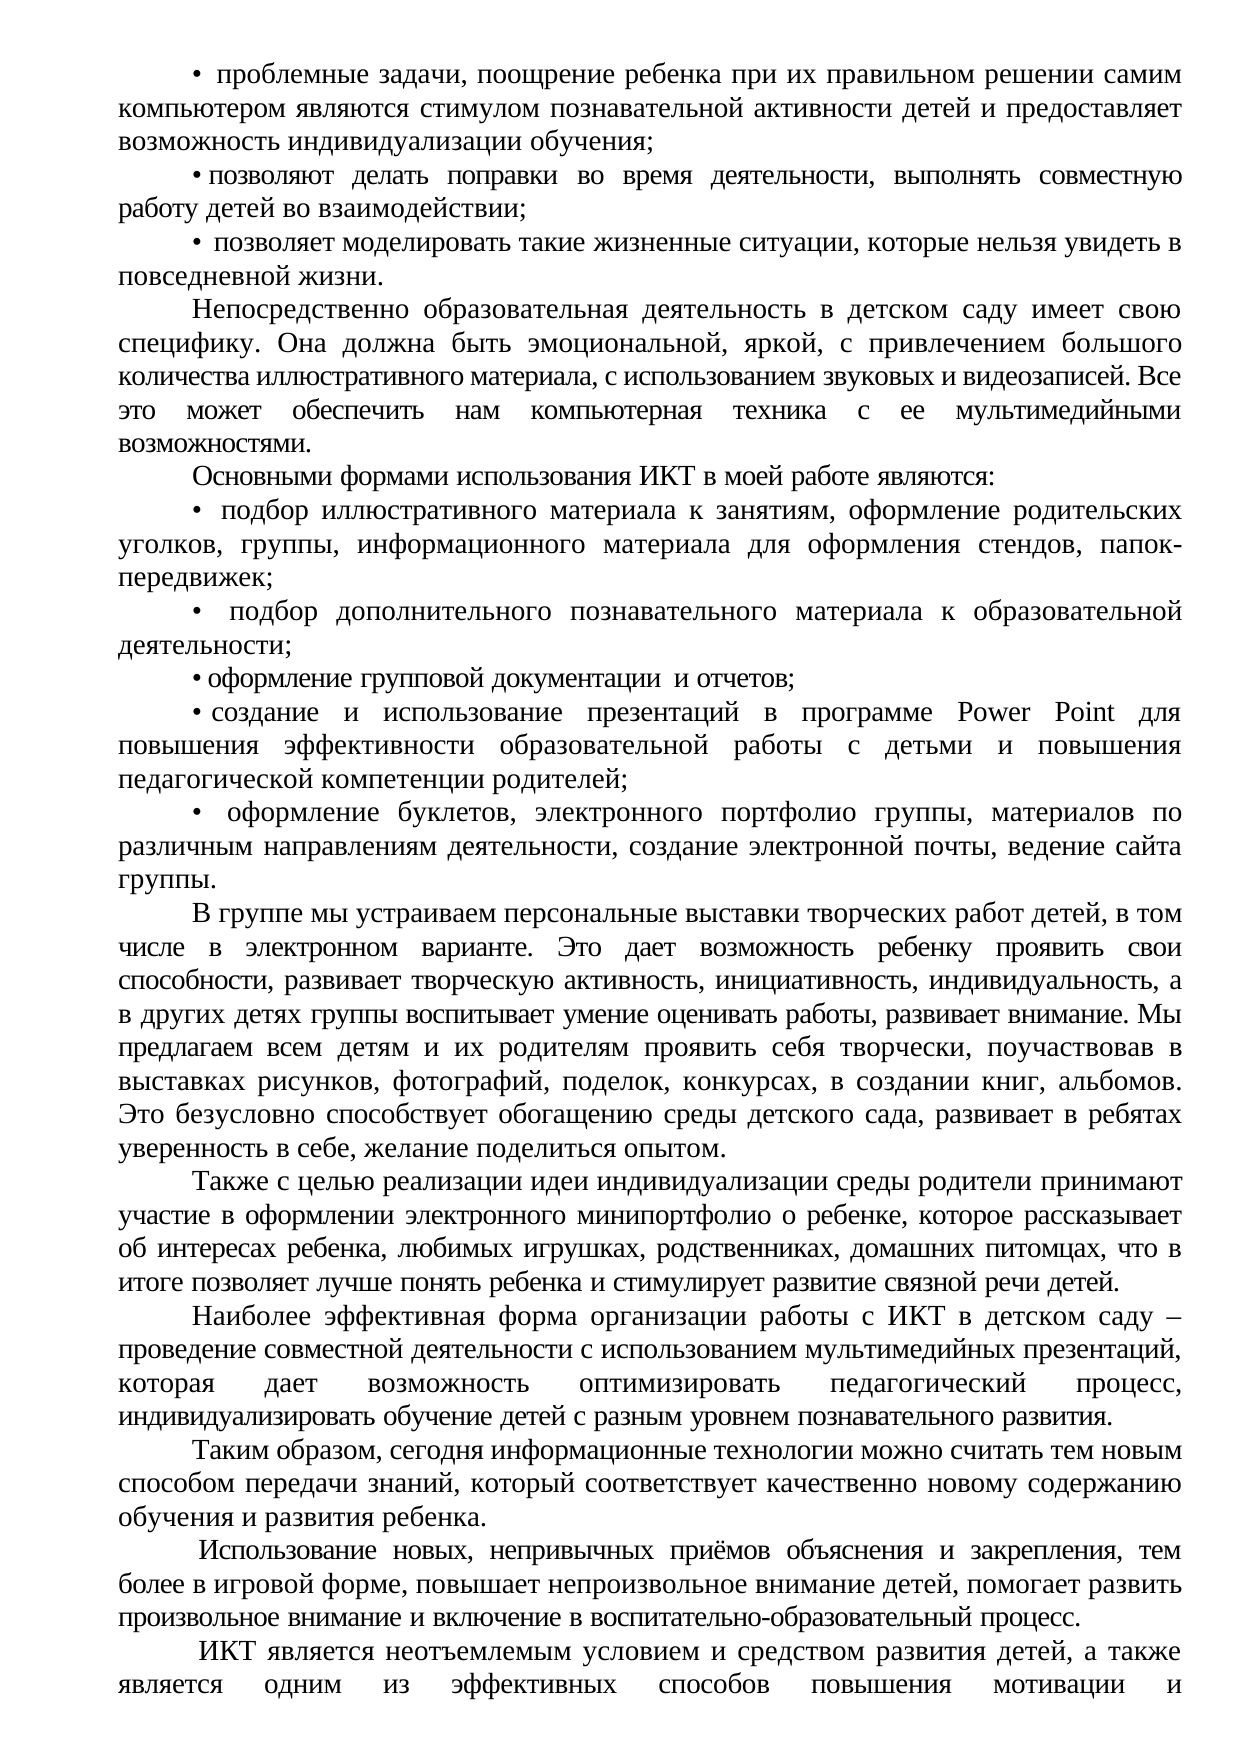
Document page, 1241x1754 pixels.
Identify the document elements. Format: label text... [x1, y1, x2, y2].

text Также с целью реализации идеи индивидуализации среды родители принимают участие в оформлении электронного минипортфолио о ребенке, которое рассказывает об интересах ребенка, любимых игрушках, родственниках, домашних питомцах, что в итоге позволяет лучше понять ребенка и стимулирует развитие связной речи детей. [118, 1163, 1182, 1298]
list оформление буклетов, электронного портфолио группы, материалов по различным направлениям деятельности, создание электронной почты, ведение сайта группы. [118, 794, 1182, 895]
list позволяют делать поправки во время деятельности, выполнять совместную работу детей во взаимодействии; [118, 157, 1183, 224]
text Основными формами использования ИКТ в моей работе являются: [192, 459, 1194, 492]
text Наиболее эффективная форма организации работы с ИКТ в детском саду – проведение совместной деятельности с использованием мультимедийных презентаций, которая дает возможность оптимизировать педагогический процесс, индивидуализировать обучение детей с разным уровнем познавательного развития. [118, 1298, 1182, 1432]
text Таким образом, сегодня информационные технологии можно считать тем новым способом передачи знаний, который соответствует качественно новому содержанию обучения и развития ребенка. [118, 1432, 1182, 1532]
list проблемные задачи, поощрение ребенка при их правильном решении самим компьютером являются стимулом познавательной активности детей и предоставляет возможность индивидуализации обучения; [118, 56, 1182, 157]
list подбор дополнительного познавательного материала к образовательной деятельности; [118, 593, 1182, 660]
text Использование новых, непривычных приёмов объяснения и закрепления, тем более в игровой форме, повышает непроизвольное внимание детей, помогает развить произвольное внимание и включение в воспитательно-образовательный процесс. [118, 1532, 1182, 1633]
list оформление групповой документации и отчетов; [192, 660, 1194, 694]
list позволяет моделировать такие жизненные ситуации, которые нельзя увидеть в повседневной жизни. [118, 224, 1182, 291]
text Непосредственно образовательная деятельность в детском саду имеет свою специфику. Она должна быть эмоциональной, яркой, с привлечением большого количества иллюстративного материала, с использованием звуковых и видеозаписей. Все это может обеспечить нам компьютерная техника с ее мультимедийными возможностями. [118, 291, 1182, 459]
text В группе мы устраиваем персональные выставки творческих работ детей, в том числе в электронном варианте. Это дает возможность ребенку проявить свои способности, развивает творческую активность, инициативность, индивидуальность, а в других детях группы воспитывает умение оценивать работы, развивает внимание. Мы предлагаем всем детям и их родителям проявить себя творчески, поучаствовав в выставках рисунков, фотографий, поделок, конкурсах, в создании книг, альбомов. Это безусловно способствует обогащению среды детского сада, развивает в ребятах уверенность в себе, желание поделиться опытом. [118, 895, 1182, 1163]
list подбор иллюстративного материала к занятиям, оформление родительских уголков, группы, информационного материала для оформления стендов, папок- передвижек; [118, 492, 1183, 593]
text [118, 1633, 1182, 1700]
list создание и использование презентаций в программе Рower Рoint для повышения эффективности образовательной работы с детьми и повышения педагогической компетенции родителей; [118, 694, 1182, 794]
